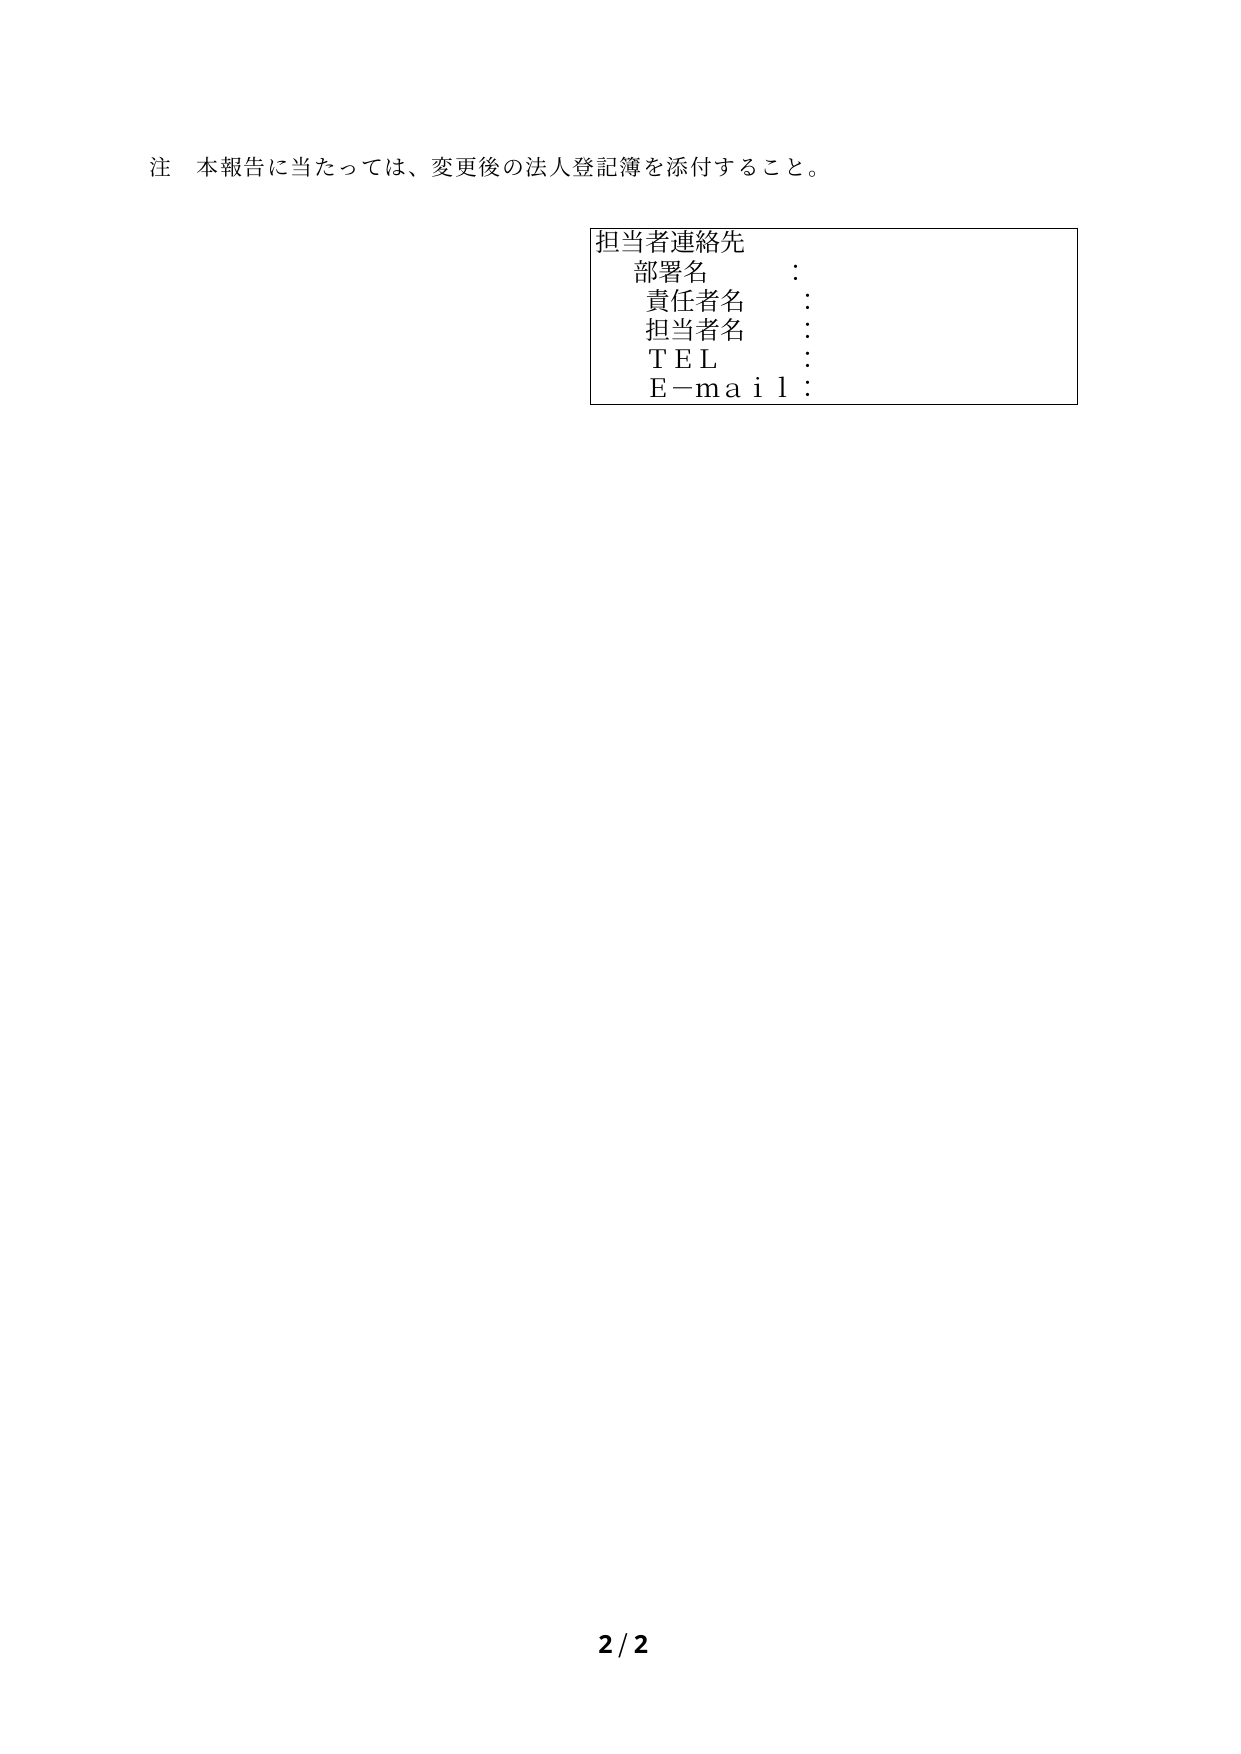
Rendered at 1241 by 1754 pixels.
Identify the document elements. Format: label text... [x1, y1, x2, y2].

text 注 本報告に当たっては、変更後の法人登記簿を添付すること。 [149, 148, 1091, 184]
table_header 担当者連絡先 部署名 ： 責任者名 ： 担当者名 ： ＴＥＬ ： Ｅ－ｍａｉｌ： [591, 229, 1077, 403]
